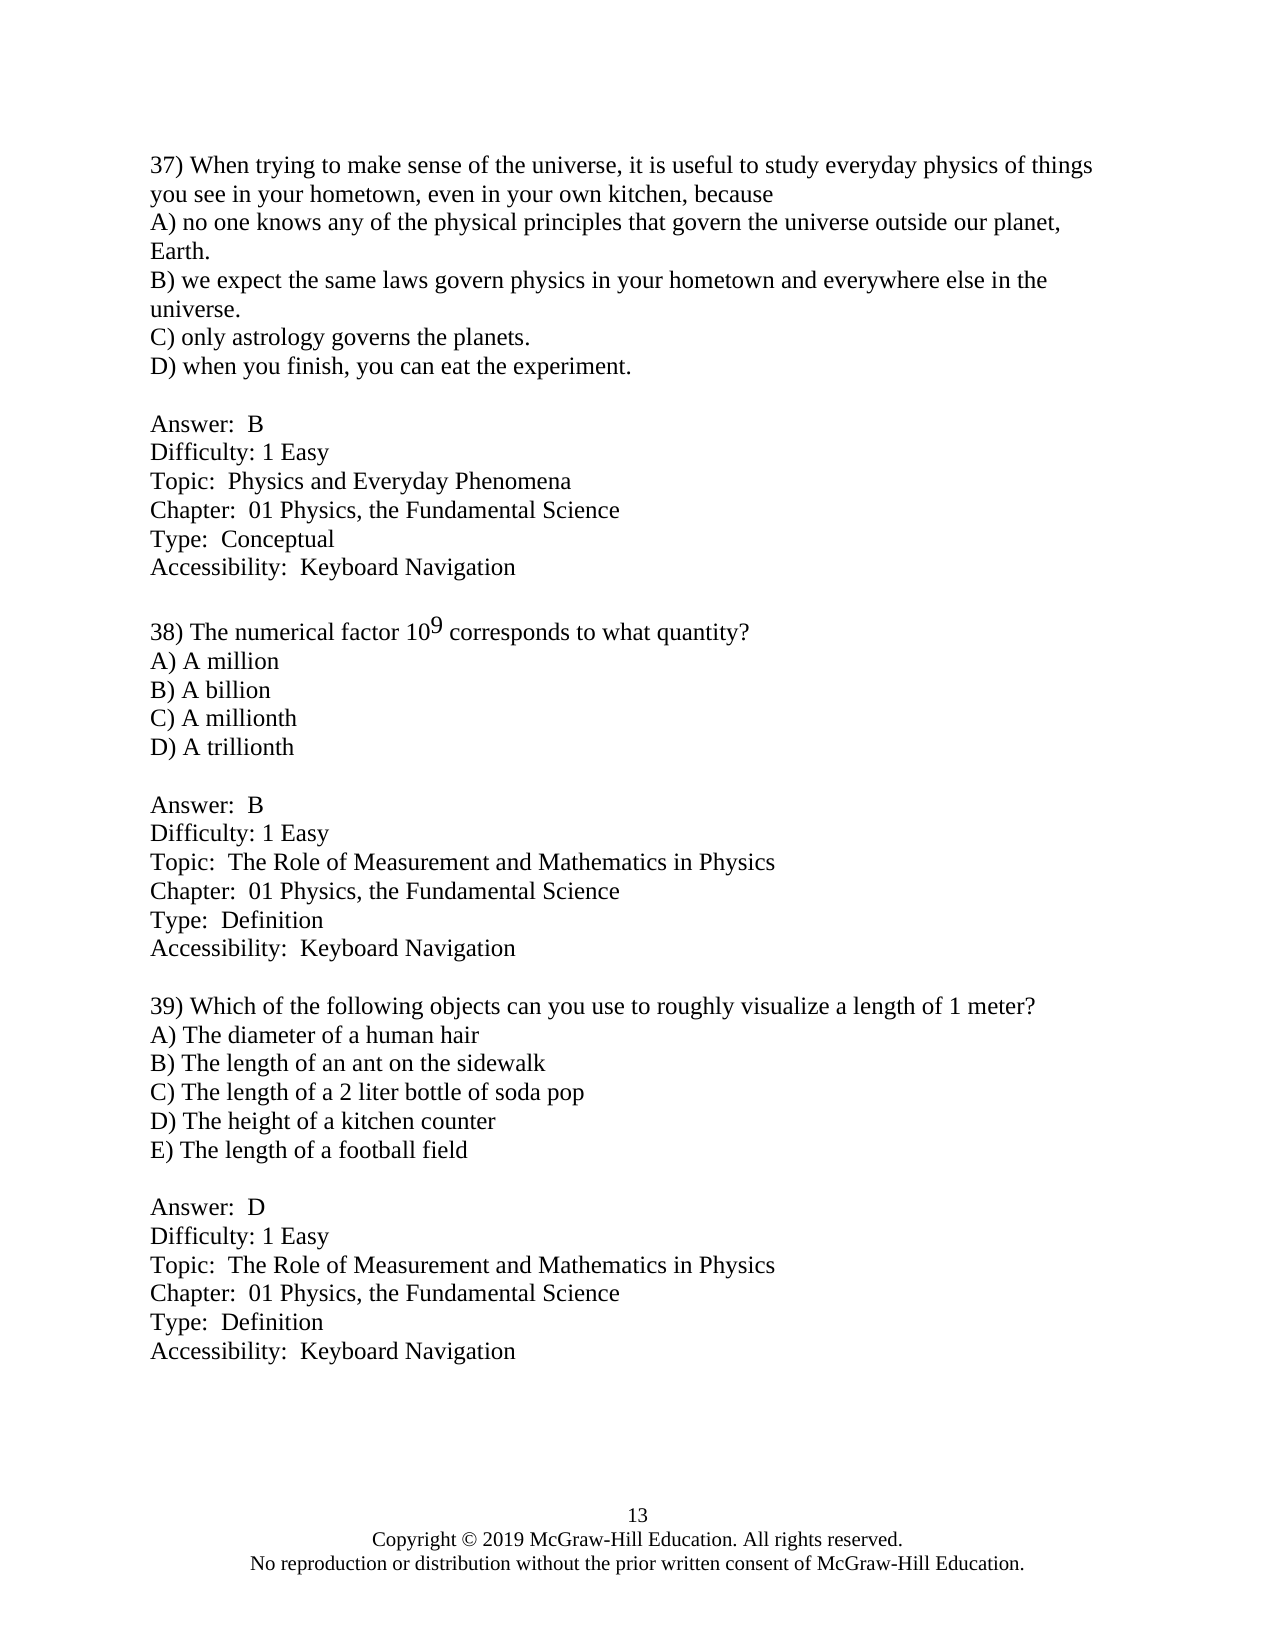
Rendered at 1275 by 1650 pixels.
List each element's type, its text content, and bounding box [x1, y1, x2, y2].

text C) A millionth [150, 703, 1125, 732]
text Answer: D [150, 1192, 1125, 1221]
text D) A trillionth [150, 732, 1125, 761]
text Topic: The Role of Measurement and Mathematics in Physics [150, 1250, 1125, 1278]
text Answer: B [150, 409, 1125, 437]
text Type: Conceptual [150, 524, 1125, 552]
text Accessibility: Keyboard Navigation [150, 1336, 1125, 1365]
text Type: Definition [150, 1307, 1125, 1336]
text A) no one knows any of the physical principles that govern the universe outside our planet, Earth. [150, 207, 1125, 265]
text Chapter: 01 Physics, the Fundamental Science [150, 1278, 1125, 1307]
text Chapter: 01 Physics, the Fundamental Science [150, 495, 1125, 524]
text Difficulty: 1 Easy [150, 818, 1125, 847]
text Accessibility: Keyboard Navigation [150, 552, 1125, 581]
text D) when you finish, you can eat the experiment. [150, 351, 1125, 380]
text B) The length of an ant on the sidewalk [150, 1048, 1125, 1077]
text Difficulty: 1 Easy [150, 437, 1125, 466]
text D) The height of a kitchen counter [150, 1106, 1125, 1135]
text A) A million [150, 646, 1125, 675]
text Topic: Physics and Everyday Phenomena [150, 466, 1125, 495]
text Chapter: 01 Physics, the Fundamental Science [150, 876, 1125, 905]
text C) only astrology governs the planets. [150, 322, 1125, 351]
text B) A billion [150, 675, 1125, 703]
text B) we expect the same laws govern physics in your hometown and everywhere else in the universe. [150, 265, 1125, 322]
text Difficulty: 1 Easy [150, 1221, 1125, 1250]
text C) The length of a 2 liter bottle of soda pop [150, 1077, 1125, 1106]
text E) The length of a football field [150, 1135, 1125, 1163]
text 37) When trying to make sense of the universe, it is useful to study everyday physics of things you see in your hometown, even in your own kitchen, because [150, 150, 1125, 207]
text Topic: The Role of Measurement and Mathematics in Physics [150, 847, 1125, 876]
text Accessibility: Keyboard Navigation [150, 933, 1125, 962]
text 38) The numerical factor 109 corresponds to what quantity? [150, 610, 1125, 646]
text Answer: B [150, 790, 1125, 818]
text 39) Which of the following objects can you use to roughly visualize a length of 1 meter? [150, 991, 1125, 1020]
text Type: Definition [150, 905, 1125, 933]
text A) The diameter of a human hair [150, 1020, 1125, 1048]
